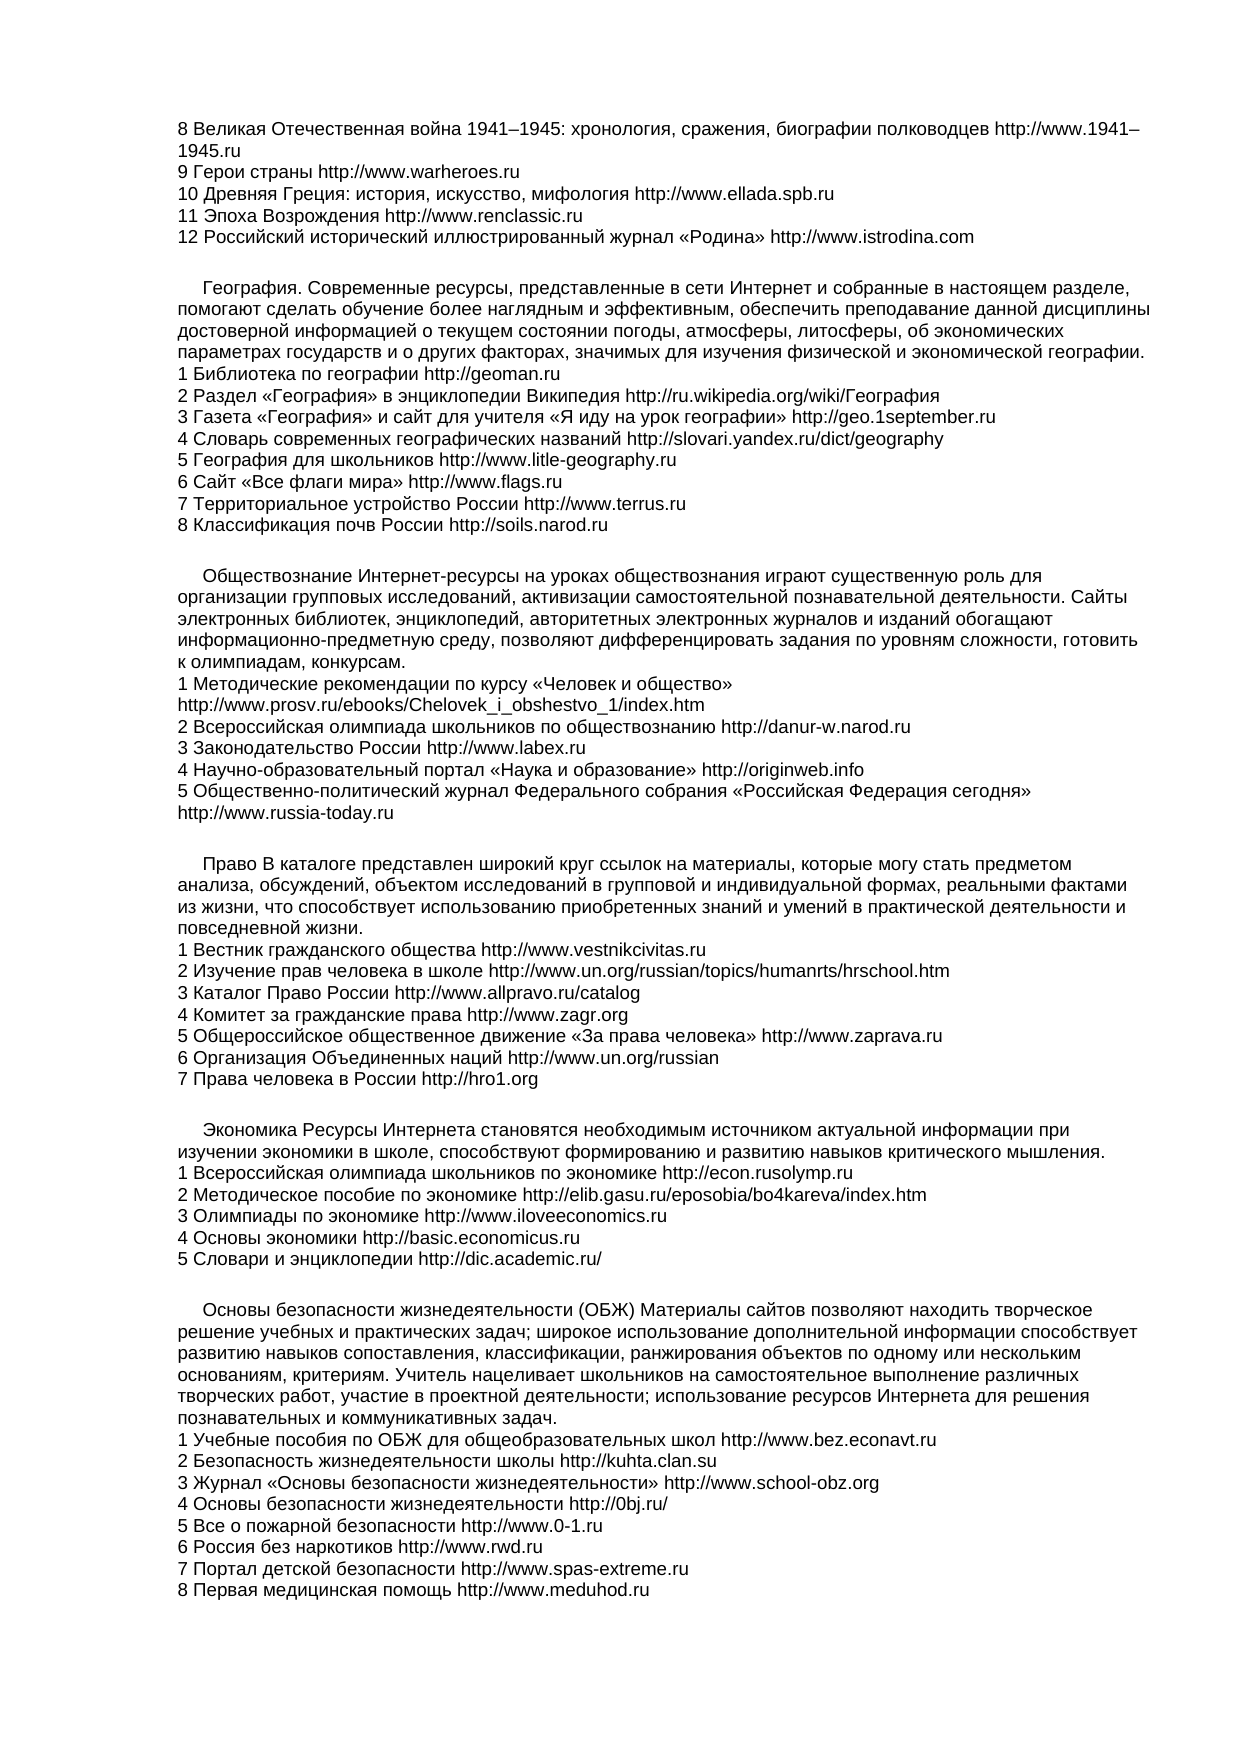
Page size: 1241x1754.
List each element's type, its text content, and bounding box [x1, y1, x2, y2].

text Право В каталоге представлен широкий круг ссылок на материалы, которые могу стать предметом анализа, обсуждений, объектом исследований в групповой и индивидуальной формах, реальными фактами из жизни, что способствует использованию приобретенных знаний и умений в практической деятельности и повседневной жизни. 1 Вестник гражданского общества http://www.vestnikcivitas.ru 2 Изучение прав человека в школе http://www.un.org/russian/topics/humanrts/hrschool.htm 3 Каталог Право России http://www.allpravo.ru/catalog 4 Комитет за гражданские права http://www.zagr.org 5 Общероссийское общественное движение «За права человека» http://www.zaprava.ru 6 Организация Объединенных наций http://www.un.org/russian 7 Права человека в России http://hro1.org [177, 852, 1152, 1090]
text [177, 1299, 1152, 1601]
text Экономика Ресурсы Интернета становятся необходимым источником актуальной информации при изучении экономики в школе, способствуют формированию и развитию навыков критического мышления. 1 Всероссийская олимпиада школьников по экономике http://econ.rusolymp.ru 2 Методическое пособие по экономике http://elib.gasu.ru/eposobia/bo4kareva/index.htm 3 Олимпиады по экономике http://www.iloveeconomics.ru 4 Основы экономики http://basic.economicus.ru 5 Словари и энциклопедии http://dic.academic.ru/ [177, 1119, 1152, 1270]
text География. Современные ресурсы, представленные в сети Интернет и собранные в настоящем разделе, помогают сделать обучение более наглядным и эффективным, обеспечить преподавание данной дисциплины достоверной информацией о текущем состоянии погоды, атмосферы, литосферы, об экономических параметрах государств и о других факторах, значимых для изучения физической и экономической географии. 1 Библиотека по географии http://geoman.ru 2 Раздел «География» в энциклопедии Википедия http://ru.wikipedia.org/wiki/География 3 Газета «География» и сайт для учителя «Я иду на урок географии» http://geo.1september.ru 4 Словарь современных географических названий http://slovari.yandex.ru/dict/geography 5 География для школьников http://www.litle-geography.ru 6 Сайт «Все флаги мира» http://www.flags.ru 7 Территориальное устройство России http://www.terrus.ru 8 Классификация почв России http://soils.narod.ru [177, 277, 1152, 535]
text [177, 118, 1152, 247]
text Обществознание Интернет-ресурсы на уроках обществознания играют существенную роль для организации групповых исследований, активизации самостоятельной познавательной деятельности. Сайты электронных библиотек, энциклопедий, авторитетных электронных журналов и изданий обогащают информационно-предметную среду, позволяют дифференцировать задания по уровням сложности, готовить к олимпиадам, конкурсам. 1 Методические рекомендации по курсу «Человек и общество» http://www.prosv.ru/ebooks/Chelovek_i_obshestvo_1/index.htm 2 Всероссийская олимпиада школьников по обществознанию http://danur-w.narod.ru 3 Законодательство России http://www.labex.ru 4 Научно-образовательный портал «Наука и образование» http://originweb.info 5 Общественно-политический журнал Федерального собрания «Российская Федерация сегодня» http://www.russia-today.ru [177, 564, 1152, 823]
